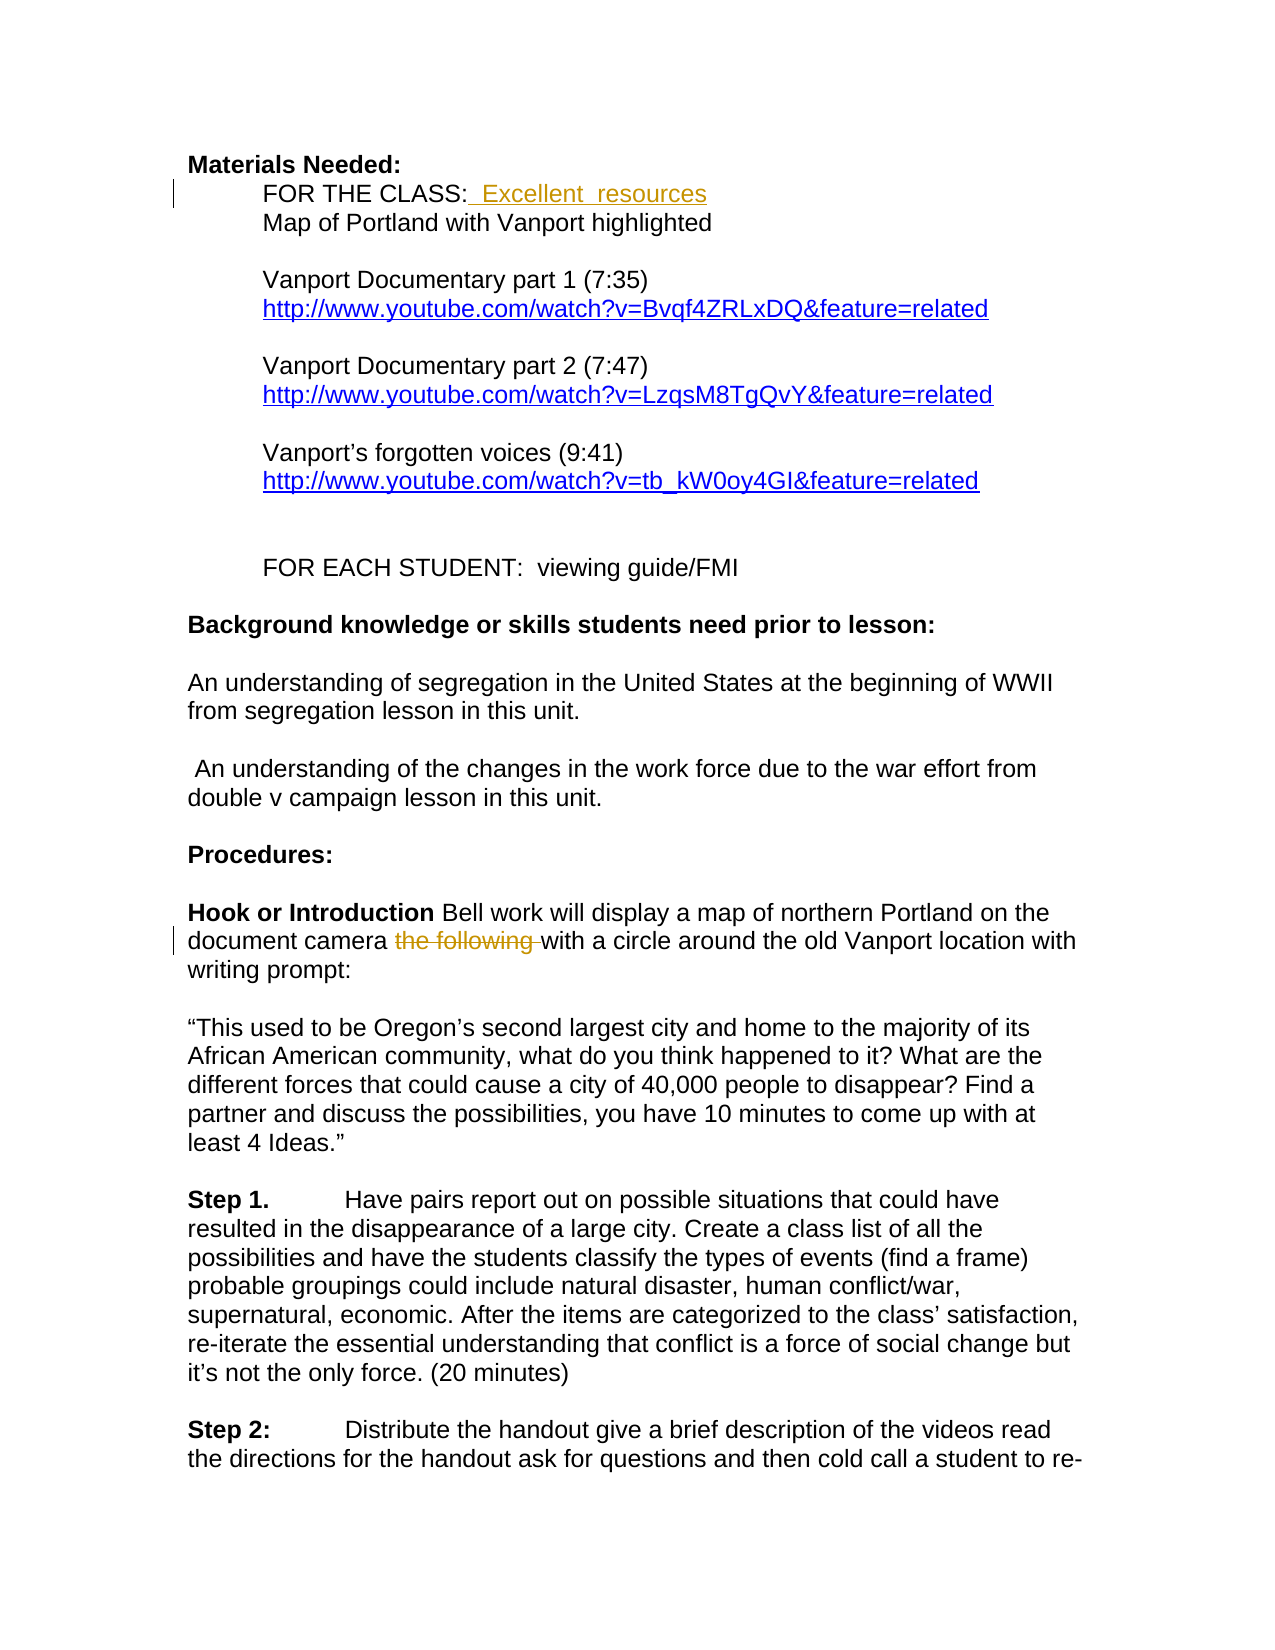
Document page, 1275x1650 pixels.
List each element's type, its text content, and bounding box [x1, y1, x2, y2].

text “This used to be Oregon’s second largest city and home to the majority of its African American community, what do you think happened to it? What are the different forces that could cause a city of 40,000 people to disappear? Find a partner and discuss the possibilities, you have 10 minutes to come up with at least 4 Ideas.” [187, 1012, 1087, 1156]
text Background knowledge or skills students need prior to lesson: [187, 610, 1087, 639]
text Step 1. Have pairs report out on possible situations that could have resulted in the disappearance of a large city. Create a class list of all the possibilities and have the students classify the types of events (find a frame) probable groupings could include natural disaster, human conflict/war, supernatural, economic. After the items are categorized to the class’ satisfaction, re-iterate the essential understanding that conflict is a force of social change but it’s not the only force. (20 minutes) [187, 1185, 1087, 1386]
text Vanport Documentary part 2 (7:47) [187, 351, 1087, 380]
text FOR EACH STUDENT: viewing guide/FMI [262, 552, 1087, 581]
text An understanding of the changes in the work force due to the war effort from double v campaign lesson in this unit. [187, 754, 1087, 811]
text FOR THE CLASS: [187, 179, 1087, 207]
text Materials Needed: [187, 150, 1087, 179]
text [187, 1415, 1087, 1472]
text Vanport’s forgotten voices (9:41) [187, 437, 1087, 466]
text Hook or Introduction Bell work will display a map of northern Portland on the document camera with a circle around the old Vanport location with writing prompt: [187, 897, 1087, 984]
text http://www.youtube.com/watch?v=LzqsM8TgQvY&feature=related [262, 380, 1087, 409]
text An understanding of segregation in the United States at the beginning of WWII from segregation lesson in this unit. [187, 667, 1087, 725]
text Map of Portland with Vanport highlighted [187, 207, 1087, 236]
text Procedures: [187, 840, 1087, 869]
text http://www.youtube.com/watch?v=Bvqf4ZRLxDQ&feature=related [262, 294, 1087, 322]
text http://www.youtube.com/watch?v=tb_kW0oy4GI&feature=related [262, 466, 1087, 495]
text Vanport Documentary part 1 (7:35) [262, 265, 1087, 294]
